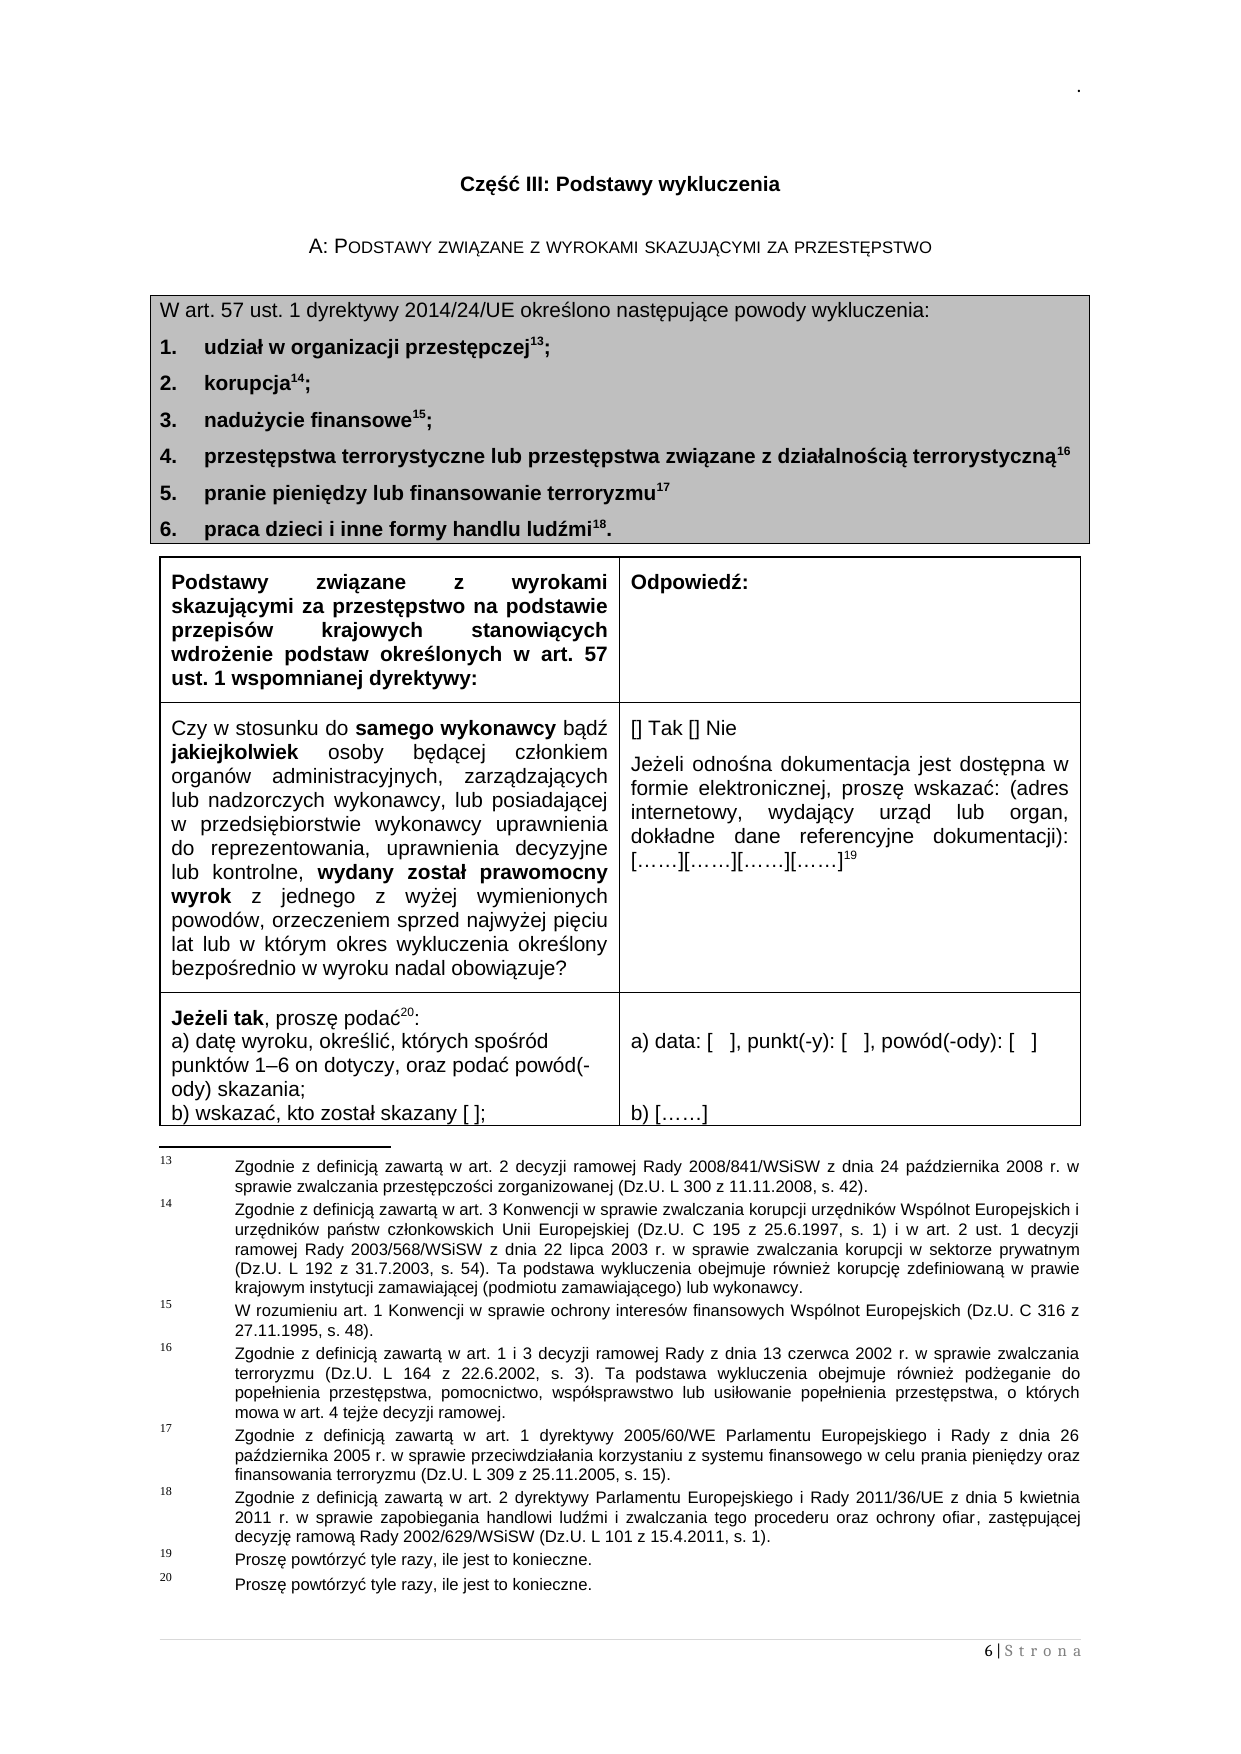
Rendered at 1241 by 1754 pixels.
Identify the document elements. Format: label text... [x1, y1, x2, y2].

text przestępstwa terrorystyczne lub przestępstwa związane z działalnością terrorystyczną [151, 441, 1089, 468]
table_cell Jeżeli tak, proszę podać: a) datę wyroku, określić, których spośród punktów 1–6 on dotyczy, oraz podać powód(-ody) skazania; b) wskazać, kto został skazany [ ]; c) w zakresie, w jakim zostało to bezpośrednio ustalone w wyroku: [161, 993, 619, 1125]
text nadużycie finansowe; [151, 404, 1089, 431]
table_header Odpowiedź: [620, 558, 1080, 702]
text praca dzieci i inne formy handlu ludźmi. [151, 514, 1089, 543]
table_cell Czy w stosunku do samego wykonawcy bądź jakiejkolwiek osoby będącej członkiem organów administracyjnych, zarządzających lub nadzorczych wykonawcy, lub posiadającej w przedsiębiorstwie wykonawcy uprawnienia do reprezentowania, uprawnienia decyzyjne lub kontrolne, wydany został prawomocny wyrok z jednego z wyżej wymienionych powodów, orzeczeniem sprzed najwyżej pięciu lat lub w którym okres wykluczenia określony bezpośrednio w wyroku nadal obowiązuje? [161, 703, 619, 992]
list udział w organizacji przestępczej; [151, 331, 1089, 358]
table_cell [] Tak [] Nie Jeżeli odnośna dokumentacja jest dostępna w formie elektronicznej, proszę wskazać: (adres internetowy, wydający urząd lub organ, dokładne dane referencyjne dokumentacji): [……][……][……][……] [620, 703, 1080, 992]
text korupcja; [151, 368, 1089, 395]
table_cell a) data: [ ], punkt(-y): [ ], powód(-ody): [ ] b) [……] c) długość okresu wykluczenia [……] oraz punkt(-y), którego(-ych) to dotyczy. Jeżeli odnośna dokumentacja jest dostępna w formie elektronicznej, proszę wskazać: (adres internetowy, wydający urząd lub organ, dokładne dane referencyjne dokumentacji): [……][……][……][……] [620, 993, 1080, 1125]
text pranie pieniędzy lub finansowanie terroryzmu [151, 477, 1089, 504]
text Część III: Podstawy wykluczenia [159, 172, 1081, 196]
text W art. 57 ust. 1 dyrektywy 2014/24/UE określono następujące powody wykluczenia: [151, 296, 1089, 322]
text A: Podstawy związane z wyrokami skazującymi za przestępstwo [159, 233, 1081, 257]
table_header Podstawy związane z wyrokami skazującymi za przestępstwo na podstawie przepisów krajowych stanowiących wdrożenie podstaw określonych w art. 57 ust. 1 wspomnianej dyrektywy: [161, 558, 619, 702]
